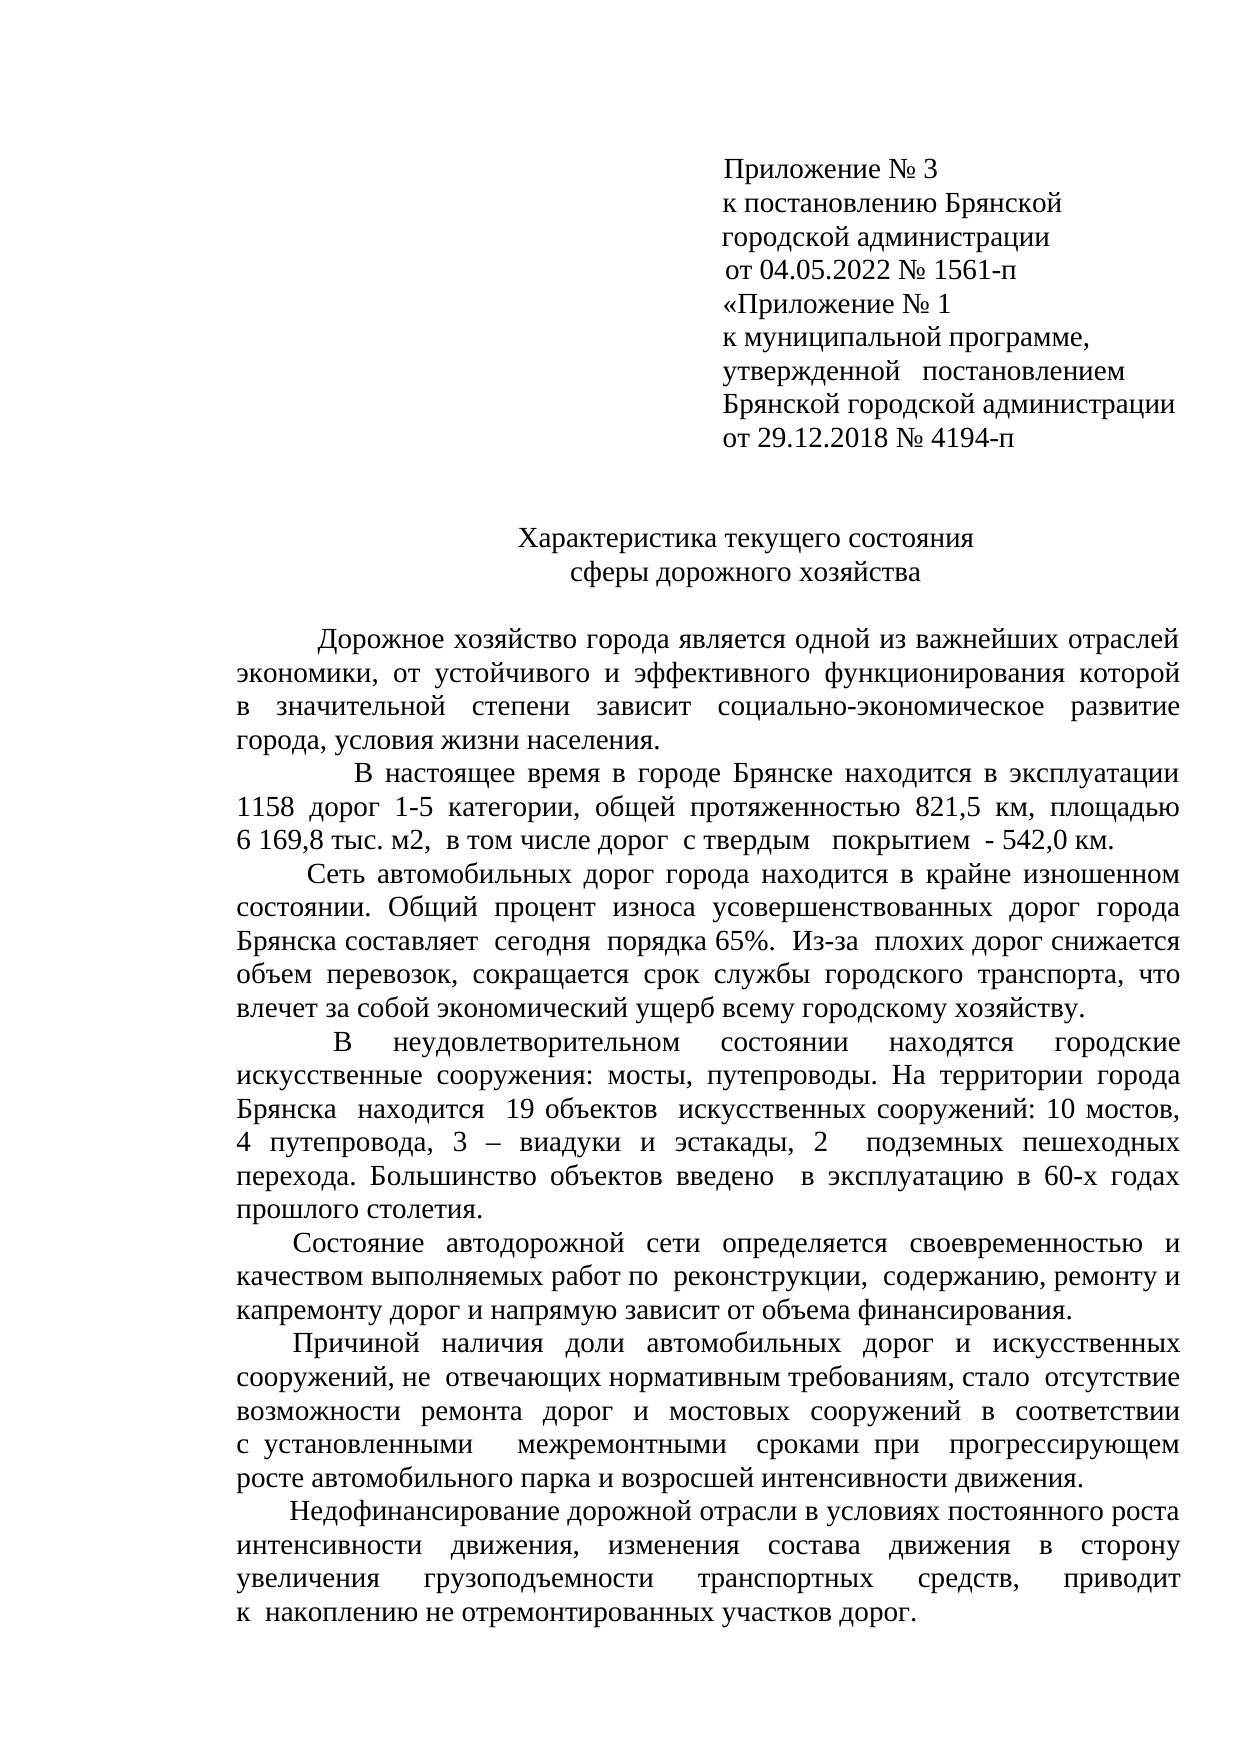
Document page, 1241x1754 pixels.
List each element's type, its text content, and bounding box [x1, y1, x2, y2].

text В неудовлетворительном состоянии находятся городские искусственные сооружения: мосты, путепроводы. На территории города Брянска находится 19 объектов искусственных сооружений: 10 мостов, 4 путепровода, 3 – виадуки и эстакады, 2 подземных пешеходных перехода. Большинство объектов введено в эксплуатацию в 60-х годах прошлого столетия. [236, 1024, 1181, 1225]
text Состояние автодорожной сети определяется своевременностью и качеством выполняемых работ по реконструкции, содержанию, ремонту и капремонту дорог и напрямую зависит от объема финансирования. [236, 1225, 1181, 1326]
text от 29.12.2018 № 4194-п [679, 420, 1181, 453]
text В настоящее время в городе Брянске находится в эксплуатации 1158 дорог 1-5 категории, общей протяженностью 821,5 км, площадью 6 169,8 тыс. м2, в том числе дорог с твердым покрытием - 542,0 км. [236, 755, 1181, 856]
text Брянской городской администрации [679, 386, 1181, 420]
text к муниципальной программе, [679, 319, 1181, 353]
text Дорожное хозяйство города является одной из важнейших отраслей экономики, от устойчивого и эффективного функционирования которой в значительной степени зависит социально-экономическое развитие города, условия жизни населения. [236, 621, 1181, 755]
text к постановлению Брянской [236, 185, 1181, 219]
text утвержденной постановлением [679, 353, 1181, 386]
text городской администрации [236, 219, 1181, 252]
text Приложение № 3 [236, 152, 1181, 185]
text Сеть автомобильных дорог города находится в крайне изношенном состоянии. Общий процент износа усовершенствованных дорог города Брянска составляет сегодня порядка 65%. Из-за плохих дорог снижается объем перевозок, сокращается срок службы городского транспорта, что влечет за собой экономический ущерб всему городскому хозяйству. [236, 856, 1181, 1024]
text Недофинансирование дорожной отрасли в условиях постоянного роста интенсивности движения, изменения состава движения в сторону увеличения грузоподъемности транспортных средств, приводит к накоплению не отремонтированных участков дорог. [236, 1493, 1181, 1627]
text Характеристика текущего состояния [236, 521, 1181, 554]
text от 04.05.2022 № 1561-п [236, 252, 1181, 286]
text Причиной наличия доли автомобильных дорог и искусственных сооружений, не отвечающих нормативным требованиям, стало отсутствие возможности ремонта дорог и мостовых сооружений в соответствии с установленными межремонтными сроками при прогрессирующем росте автомобильного парка и возросшей интенсивности движения. [236, 1326, 1181, 1493]
text «Приложение № 1 [679, 286, 1181, 319]
text сферы дорожного хозяйства [236, 554, 1181, 588]
